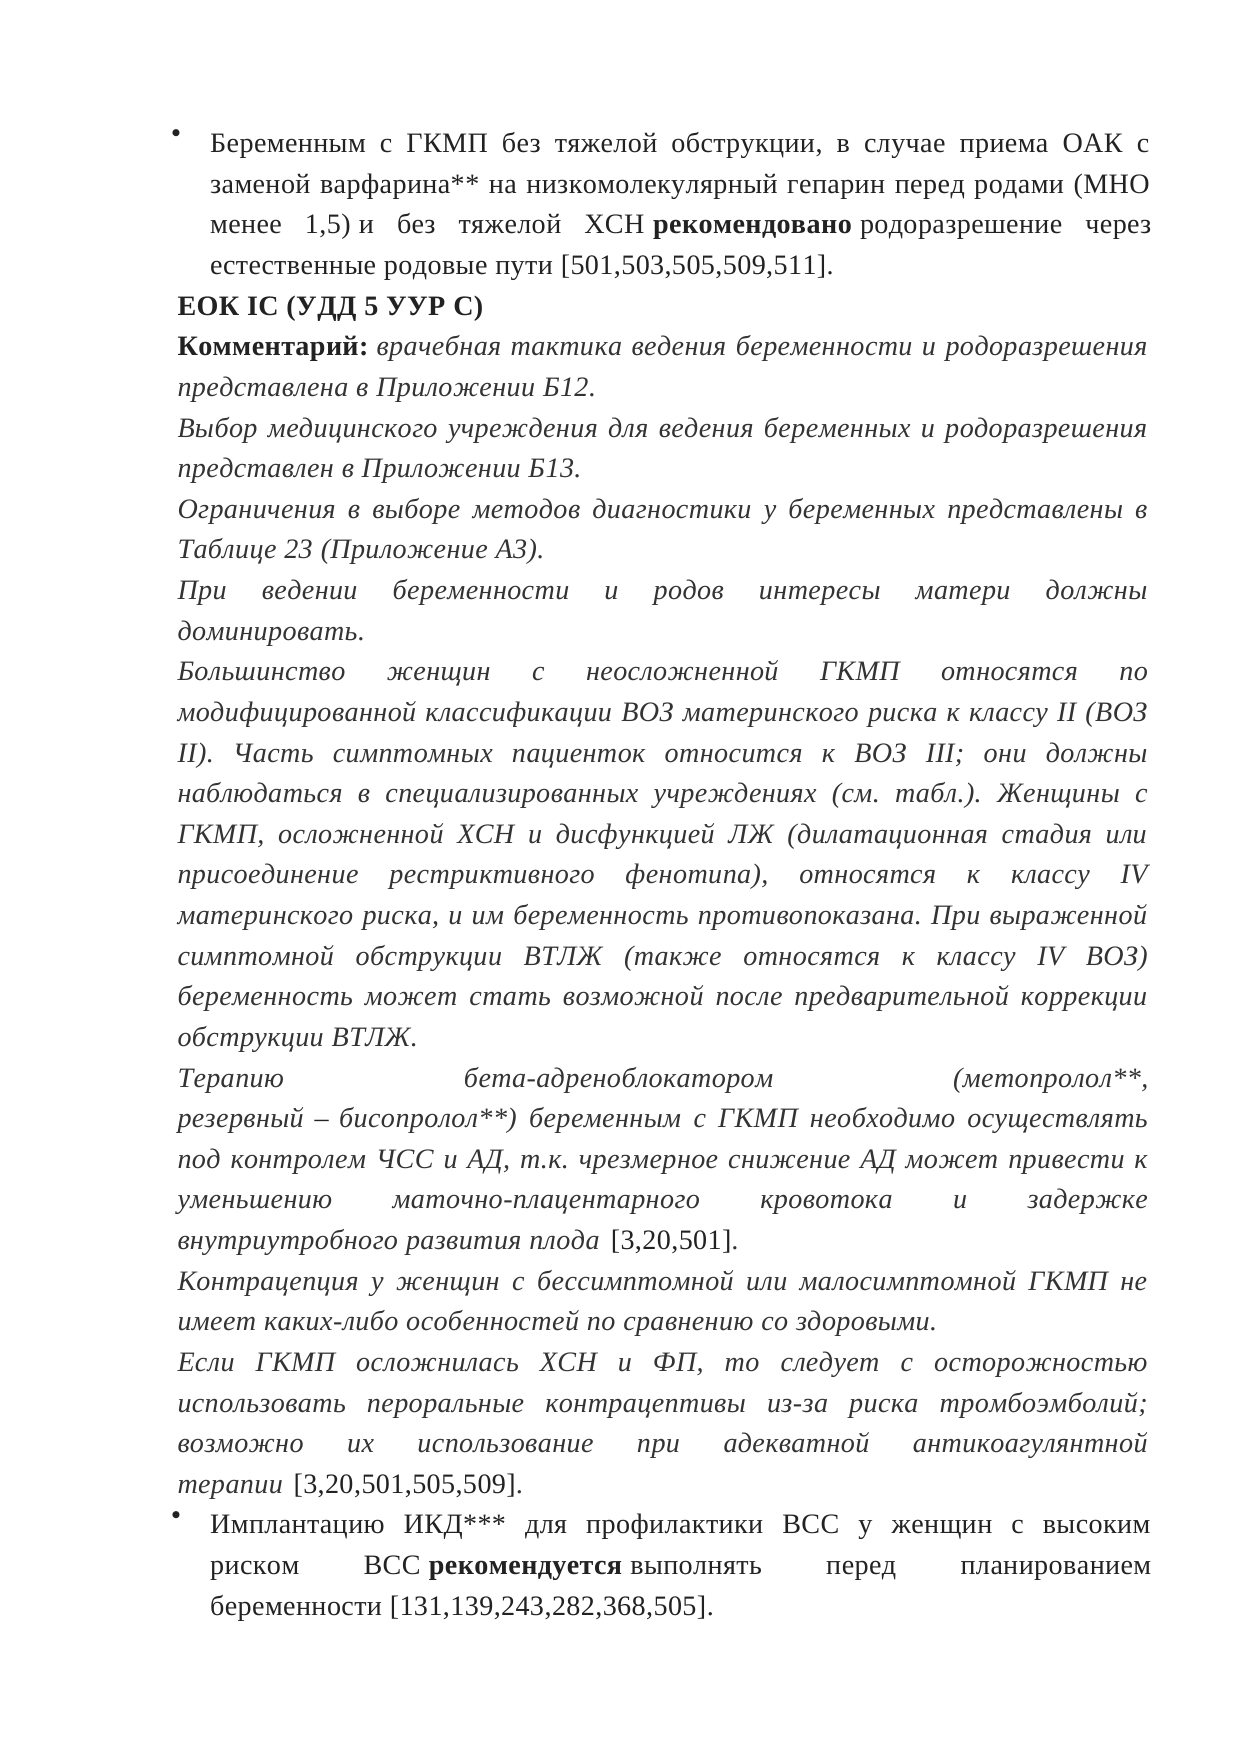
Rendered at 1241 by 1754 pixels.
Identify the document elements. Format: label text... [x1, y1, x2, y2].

text Терапию бета-адреноблокатором (метопролол**, резервный – бисопролол**) беременным с ГКМП необходимо осуществлять под контролем ЧСС и АД, т.к. чрезмерное снижение АД может привести к уменьшению маточно-плацентарного кровотока и задержке внутриутробного развития плода [3,20,501]. [177, 1052, 1152, 1256]
list Имплантацию ИКД*** для профилактики ВСС у женщин с высоким риском ВСС рекомендуется выполнять перед планированием беременности [131,139,243,282,368,505]. [172, 1499, 1152, 1621]
list Беременным с ГКМП без тяжелой обструкции, в случае приема ОАК с заменой варфарина** на низкомолекулярный гепарин перед родами (МНО менее 1,5) и без тяжелой ХСН рекомендовано родоразрешение через естественные родовые пути [501,503,505,509,511]. [172, 118, 1152, 281]
text Выбор медицинского учреждения для ведения беременных и родоразрешения представлен в Приложении Б13. [177, 402, 1152, 484]
text Если ГКМП осложнилась ХСН и ФП, то следует с осторожностью использовать пероральные контрацептивы из-за риска тромбоэмболий; возможно их использование при адекватной антикоагулянтной терапии [3,20,501,505,509]. [177, 1337, 1152, 1499]
text При ведении беременности и родов интересы матери должны доминировать. [177, 565, 1152, 646]
text Контрацепция у женщин с бессимптомной или малосимптомной ГКМП не имеет каких-либо особенностей по сравнению со здоровыми. [177, 1256, 1152, 1337]
text Комментарий: врачебная тактика ведения беременности и родоразрешения представлена в Приложении Б12. [177, 321, 1152, 402]
text ЕОК IС (УДД 5 УУР С) [177, 281, 1152, 321]
text Ограничения в выборе методов диагностики у беременных представлены в Таблице 23 (Приложение А3). [177, 484, 1152, 565]
text Большинство женщин с неосложненной ГКМП относятся по модифицированной классификации ВОЗ материнского риска к классу II (ВОЗ II). Часть симптомных пациенток относится к ВОЗ III; они должны наблюдаться в специализированных учреждениях (см. табл.). Женщины с ГКМП, осложненной ХСН и дисфункцией ЛЖ (дилатационная стадия или присоединение рестриктивного фенотипа), относятся к классу IV материнского риска, и им беременность противопоказана. При выраженной симптомной обструкции ВТЛЖ (также относятся к классу IV ВОЗ) беременность может стать возможной после предварительной коррекции обструкции ВТЛЖ. [177, 646, 1152, 1052]
